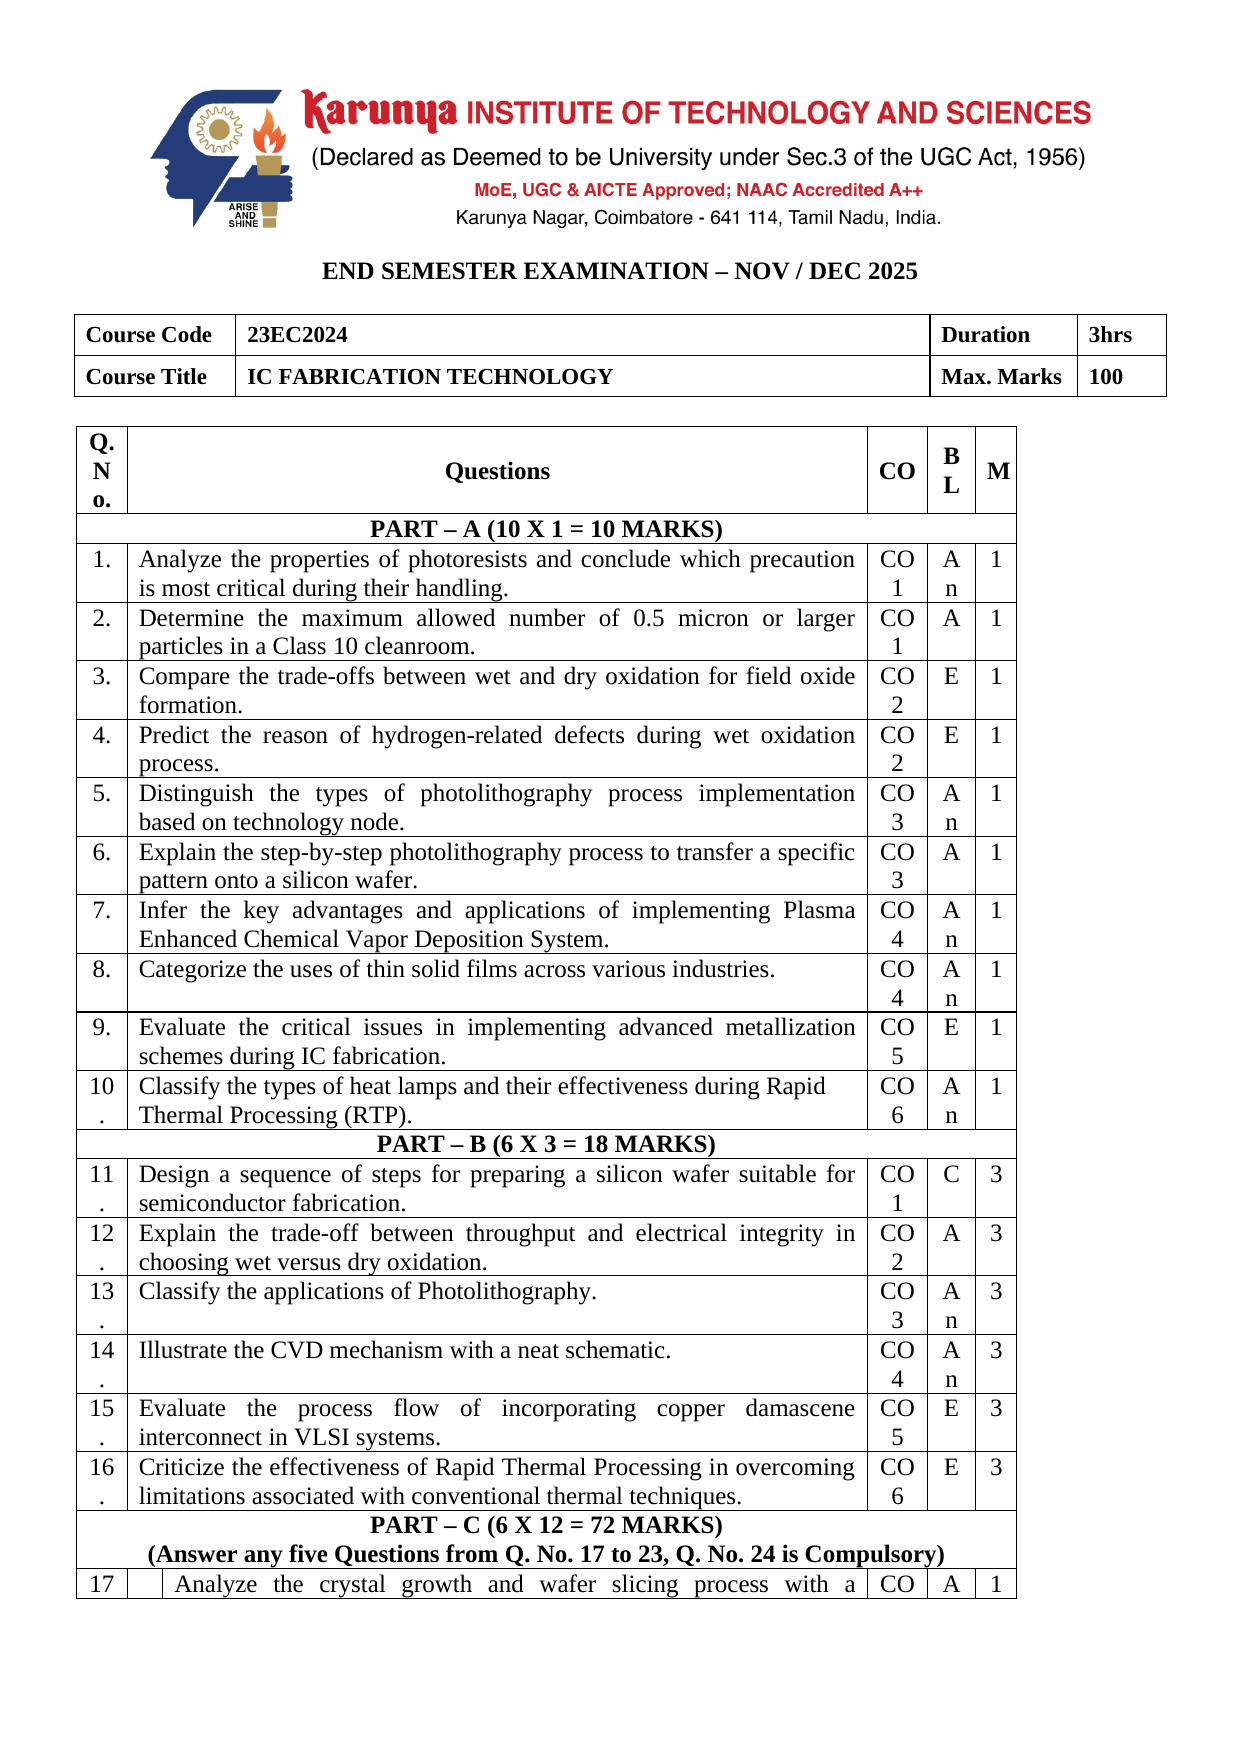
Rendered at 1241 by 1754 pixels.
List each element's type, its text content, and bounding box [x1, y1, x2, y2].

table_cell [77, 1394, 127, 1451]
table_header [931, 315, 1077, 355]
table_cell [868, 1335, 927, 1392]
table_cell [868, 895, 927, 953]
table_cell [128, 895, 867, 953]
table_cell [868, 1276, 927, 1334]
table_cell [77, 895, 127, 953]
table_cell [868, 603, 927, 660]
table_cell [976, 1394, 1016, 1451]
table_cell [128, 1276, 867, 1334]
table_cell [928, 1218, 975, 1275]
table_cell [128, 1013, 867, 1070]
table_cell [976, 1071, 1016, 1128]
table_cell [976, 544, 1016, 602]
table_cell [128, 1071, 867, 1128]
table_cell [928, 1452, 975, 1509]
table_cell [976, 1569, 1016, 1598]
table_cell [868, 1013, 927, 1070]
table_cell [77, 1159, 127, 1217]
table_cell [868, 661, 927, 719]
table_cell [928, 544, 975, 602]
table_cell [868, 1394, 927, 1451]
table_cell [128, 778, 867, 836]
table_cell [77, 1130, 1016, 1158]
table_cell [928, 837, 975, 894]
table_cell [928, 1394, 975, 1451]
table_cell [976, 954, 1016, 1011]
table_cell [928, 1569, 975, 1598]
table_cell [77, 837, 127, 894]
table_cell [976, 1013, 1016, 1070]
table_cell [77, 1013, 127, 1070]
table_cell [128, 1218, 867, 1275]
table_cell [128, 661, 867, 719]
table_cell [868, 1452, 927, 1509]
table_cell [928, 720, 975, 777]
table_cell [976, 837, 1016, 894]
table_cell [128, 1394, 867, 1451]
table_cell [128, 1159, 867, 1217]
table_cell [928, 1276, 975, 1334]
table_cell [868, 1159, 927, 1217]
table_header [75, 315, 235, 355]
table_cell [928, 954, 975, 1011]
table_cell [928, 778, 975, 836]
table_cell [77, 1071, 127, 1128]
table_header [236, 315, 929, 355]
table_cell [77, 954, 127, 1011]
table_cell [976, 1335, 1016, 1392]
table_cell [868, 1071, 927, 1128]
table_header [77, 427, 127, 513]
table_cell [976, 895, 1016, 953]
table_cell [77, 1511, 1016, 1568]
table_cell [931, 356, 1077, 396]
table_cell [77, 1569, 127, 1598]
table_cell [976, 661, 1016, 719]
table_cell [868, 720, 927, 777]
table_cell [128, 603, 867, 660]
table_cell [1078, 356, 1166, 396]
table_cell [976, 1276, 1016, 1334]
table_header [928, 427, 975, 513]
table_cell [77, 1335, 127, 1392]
text END SEMESTER EXAMINATION – NOV / DEC 2025 [150, 256, 1090, 285]
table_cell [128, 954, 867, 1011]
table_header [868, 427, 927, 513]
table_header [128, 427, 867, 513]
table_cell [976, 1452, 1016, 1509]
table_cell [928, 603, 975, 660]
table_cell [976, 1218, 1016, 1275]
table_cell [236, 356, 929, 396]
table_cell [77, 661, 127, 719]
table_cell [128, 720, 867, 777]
picture [150, 89, 1091, 228]
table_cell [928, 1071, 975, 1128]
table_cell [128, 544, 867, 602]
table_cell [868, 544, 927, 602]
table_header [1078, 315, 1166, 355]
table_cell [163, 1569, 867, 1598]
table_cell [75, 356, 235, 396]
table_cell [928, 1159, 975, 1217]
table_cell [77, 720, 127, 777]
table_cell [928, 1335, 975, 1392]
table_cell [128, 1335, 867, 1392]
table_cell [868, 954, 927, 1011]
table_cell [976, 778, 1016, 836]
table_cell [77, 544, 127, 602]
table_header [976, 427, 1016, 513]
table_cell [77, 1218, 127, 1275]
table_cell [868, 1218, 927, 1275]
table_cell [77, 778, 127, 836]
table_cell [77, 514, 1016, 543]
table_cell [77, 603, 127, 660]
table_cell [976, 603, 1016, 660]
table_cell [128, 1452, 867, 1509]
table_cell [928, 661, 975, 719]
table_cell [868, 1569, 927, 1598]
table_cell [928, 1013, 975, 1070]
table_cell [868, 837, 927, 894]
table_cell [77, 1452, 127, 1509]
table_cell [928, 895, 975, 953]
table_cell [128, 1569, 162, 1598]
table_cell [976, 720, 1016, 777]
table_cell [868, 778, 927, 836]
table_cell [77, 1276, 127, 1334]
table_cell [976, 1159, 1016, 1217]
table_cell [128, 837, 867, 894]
